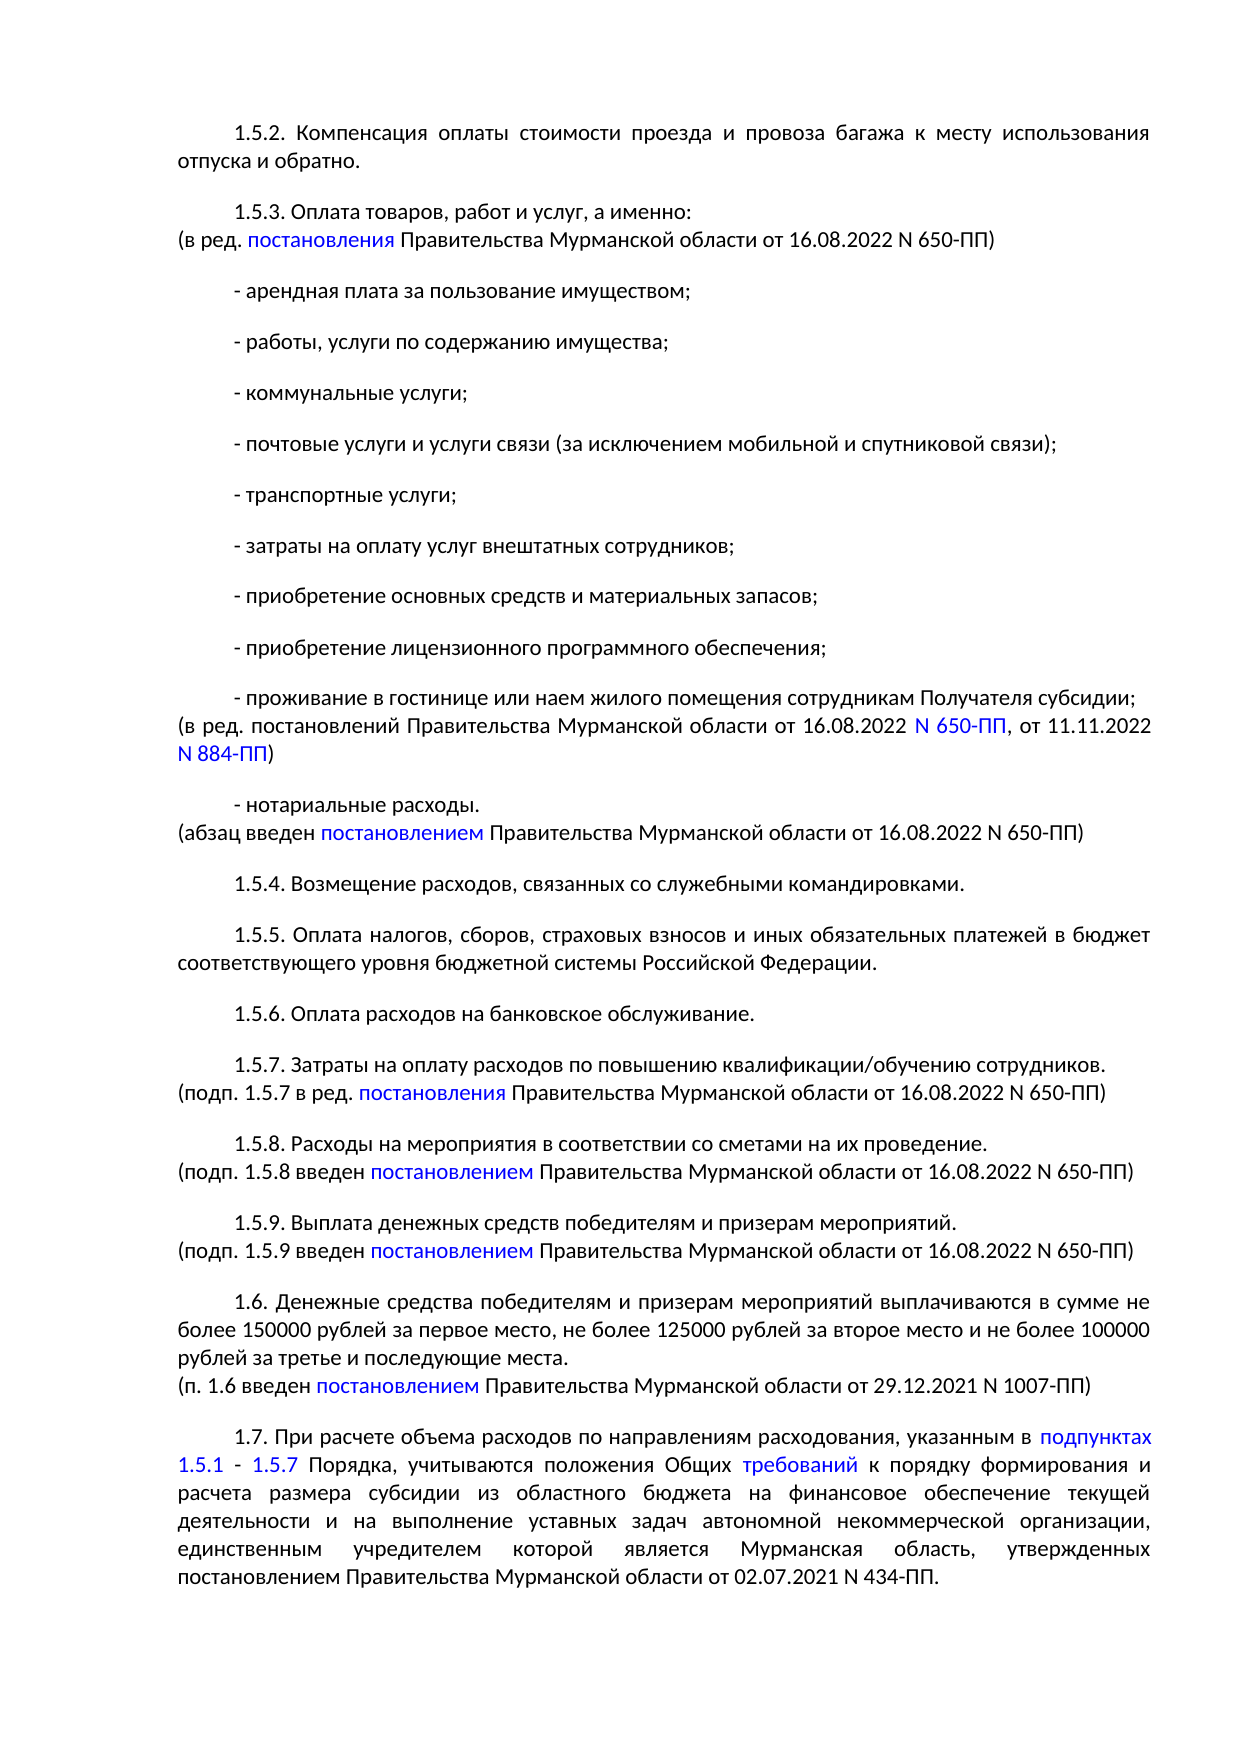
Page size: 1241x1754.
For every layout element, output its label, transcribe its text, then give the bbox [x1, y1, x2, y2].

text - приобретение лицензионного программного обеспечения; [177, 633, 1152, 661]
text - коммунальные услуги; [177, 378, 1152, 406]
text 1.5.5. Оплата налогов, сборов, страховых взносов и иных обязательных платежей в бюджет соответствующего уровня бюджетной системы Российской Федерации. [177, 920, 1152, 976]
text - проживание в гостинице или наем жилого помещения сотрудникам Получателя субсидии; [177, 683, 1152, 712]
text - затраты на оплату услуг внештатных сотрудников; [177, 531, 1152, 559]
text (подп. 1.5.9 введен постановлением Правительства Мурманской области от 16.08.2022 N 650-ПП) [177, 1236, 1152, 1264]
text - нотариальные расходы. [177, 791, 1152, 818]
text 1.5.6. Оплата расходов на банковское обслуживание. [177, 999, 1152, 1027]
text (абзац введен постановлением Правительства Мурманской области от 16.08.2022 N 650-ПП) [177, 818, 1152, 847]
text - почтовые услуги и услуги связи (за исключением мобильной и спутниковой связи); [177, 429, 1152, 457]
text 1.5.7. Затраты на оплату расходов по повышению квалификации/обучению сотрудников. [177, 1050, 1152, 1078]
text 1.7. При расчете объема расходов по направлениям расходования, указанным в подпунктах 1.5.1 - 1.5.7 Порядка, учитываются положения Общих требований к порядку формирования и расчета размера субсидии из областного бюджета на финансовое обеспечение текущей деятельности и на выполнение уставных задач автономной некоммерческой организации, единственным учредителем которой является Мурманская область, утвержденных постановлением Правительства Мурманской области от 02.07.2021 N 434-ПП. [177, 1422, 1152, 1590]
text 1.5.3. Оплата товаров, работ и услуг, а именно: [177, 197, 1152, 225]
text 1.6. Денежные средства победителям и призерам мероприятий выплачиваются в сумме не более 150000 рублей за первое место, не более 125000 рублей за второе место и не более 100000 рублей за третье и последующие места. [177, 1287, 1152, 1371]
text - арендная плата за пользование имуществом; [177, 276, 1152, 304]
text 1.5.8. Расходы на мероприятия в соответствии со сметами на их проведение. [177, 1129, 1152, 1157]
text (подп. 1.5.7 в ред. постановления Правительства Мурманской области от 16.08.2022 N 650-ПП) [177, 1078, 1152, 1106]
text - приобретение основных средств и материальных запасов; [177, 582, 1152, 610]
text - работы, услуги по содержанию имущества; [177, 327, 1152, 355]
text (в ред. постановлений Правительства Мурманской области от 16.08.2022 N 650-ПП, от 11.11.2022 N 884-ПП) [177, 712, 1152, 768]
text 1.5.4. Возмещение расходов, связанных со служебными командировками. [177, 869, 1152, 897]
text 1.5.9. Выплата денежных средств победителям и призерам мероприятий. [177, 1208, 1152, 1236]
text 1.5.2. Компенсация оплаты стоимости проезда и провоза багажа к месту использования отпуска и обратно. [177, 118, 1152, 174]
text (подп. 1.5.8 введен постановлением Правительства Мурманской области от 16.08.2022 N 650-ПП) [177, 1157, 1152, 1185]
text (п. 1.6 введен постановлением Правительства Мурманской области от 29.12.2021 N 1007-ПП) [177, 1371, 1152, 1399]
text - транспортные услуги; [177, 480, 1152, 508]
text (в ред. постановления Правительства Мурманской области от 16.08.2022 N 650-ПП) [177, 225, 1152, 253]
